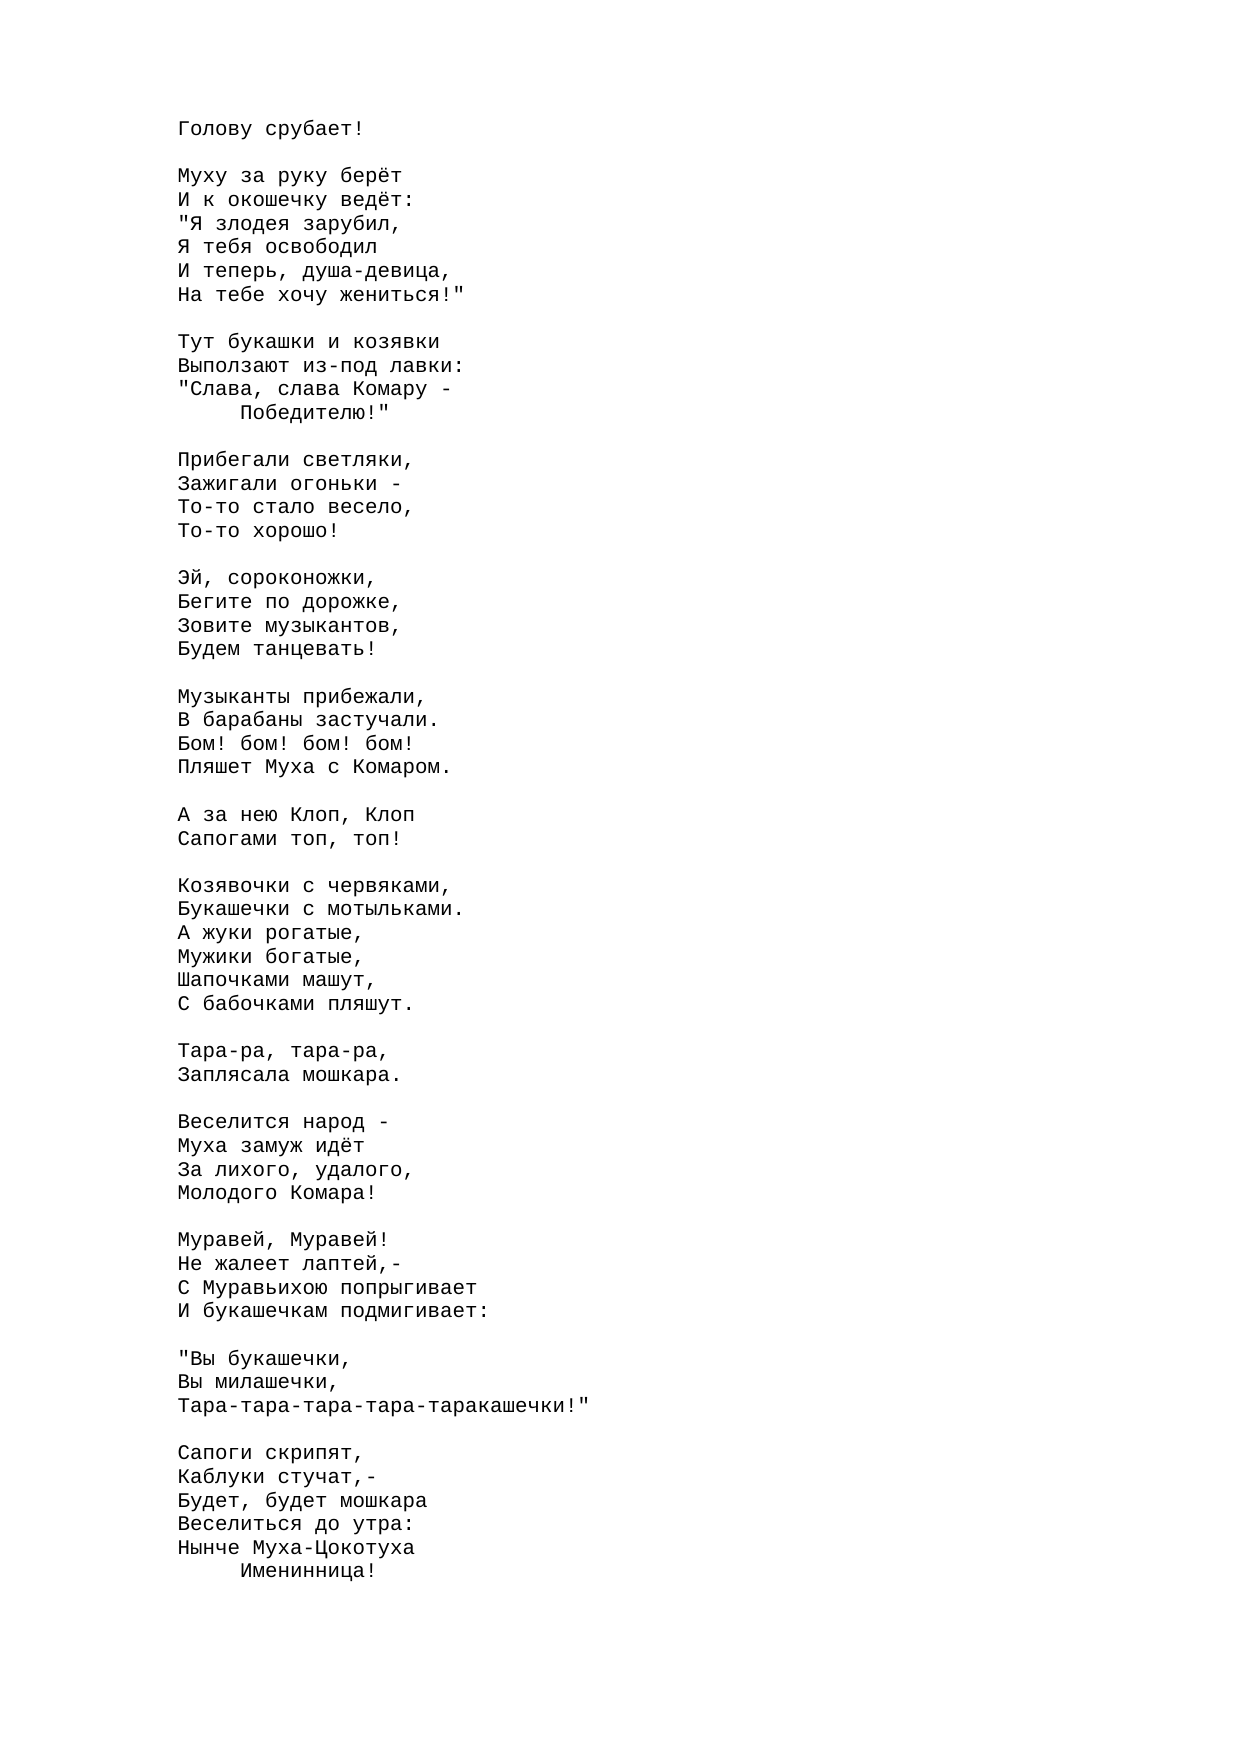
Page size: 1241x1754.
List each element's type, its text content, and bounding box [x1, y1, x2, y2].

text То-то стало весело, [177, 496, 1152, 520]
text Сапогами топ, топ! [177, 827, 1152, 851]
text Музыканты прибежали, [177, 686, 1152, 709]
text Нынче Муха-Цокотуха [177, 1537, 1152, 1561]
text Тара-тара-тара-тара-таракашечки!" [177, 1395, 1152, 1419]
text А за нею Клоп, Клоп [177, 804, 1152, 827]
text И теперь, душа-девица, [177, 260, 1152, 284]
text То-то хорошо! [177, 520, 1152, 544]
text "Я злодея зарубил, [177, 213, 1152, 236]
text Голову срубает! [177, 118, 1152, 142]
text Веселится народ - [177, 1111, 1152, 1135]
text Муравей, Муравей! [177, 1229, 1152, 1253]
text Муху за руку берёт [177, 165, 1152, 189]
text Выползают из-под лавки: [177, 354, 1152, 378]
text В барабаны застучали. [177, 709, 1152, 733]
text Именинница! [177, 1561, 1152, 1584]
text Тара-ра, тара-ра, [177, 1040, 1152, 1064]
text Веселиться до утра: [177, 1513, 1152, 1537]
text Зажигали огоньки - [177, 473, 1152, 496]
text Победителю!" [177, 402, 1152, 426]
text Тут букашки и козявки [177, 331, 1152, 354]
text "Вы букашечки, [177, 1348, 1152, 1371]
text Заплясала мошкара. [177, 1064, 1152, 1088]
text Пляшет Муха с Комаром. [177, 757, 1152, 780]
text Бегите по дорожке, [177, 591, 1152, 615]
text "Слава, слава Комару - [177, 378, 1152, 402]
text Бом! бом! бом! бом! [177, 733, 1152, 757]
text Букашечки с мотыльками. [177, 898, 1152, 922]
text С Муравьихою попрыгивает [177, 1277, 1152, 1300]
text Не жалеет лаптей,- [177, 1253, 1152, 1277]
text Зовите музыкантов, [177, 615, 1152, 638]
text За лихого, удалого, [177, 1158, 1152, 1182]
text Прибегали светляки, [177, 449, 1152, 473]
text Каблуки стучат,- [177, 1466, 1152, 1489]
text Мужики богатые, [177, 946, 1152, 969]
text И букашечкам подмигивает: [177, 1300, 1152, 1324]
text С бабочками пляшут. [177, 993, 1152, 1017]
text Муха замуж идёт [177, 1135, 1152, 1158]
text Молодого Комара! [177, 1182, 1152, 1206]
text И к окошечку ведёт: [177, 189, 1152, 213]
text На тебе хочу жениться!" [177, 284, 1152, 307]
text Будем танцевать! [177, 638, 1152, 662]
text Будет, будет мошкара [177, 1489, 1152, 1513]
text Я тебя освободил [177, 236, 1152, 260]
text Козявочки с червяками, [177, 875, 1152, 898]
text А жуки рогатые, [177, 922, 1152, 946]
text Сапоги скрипят, [177, 1442, 1152, 1466]
text Шапочками машут, [177, 969, 1152, 993]
text Эй, сороконожки, [177, 567, 1152, 591]
text Вы милашечки, [177, 1371, 1152, 1395]
